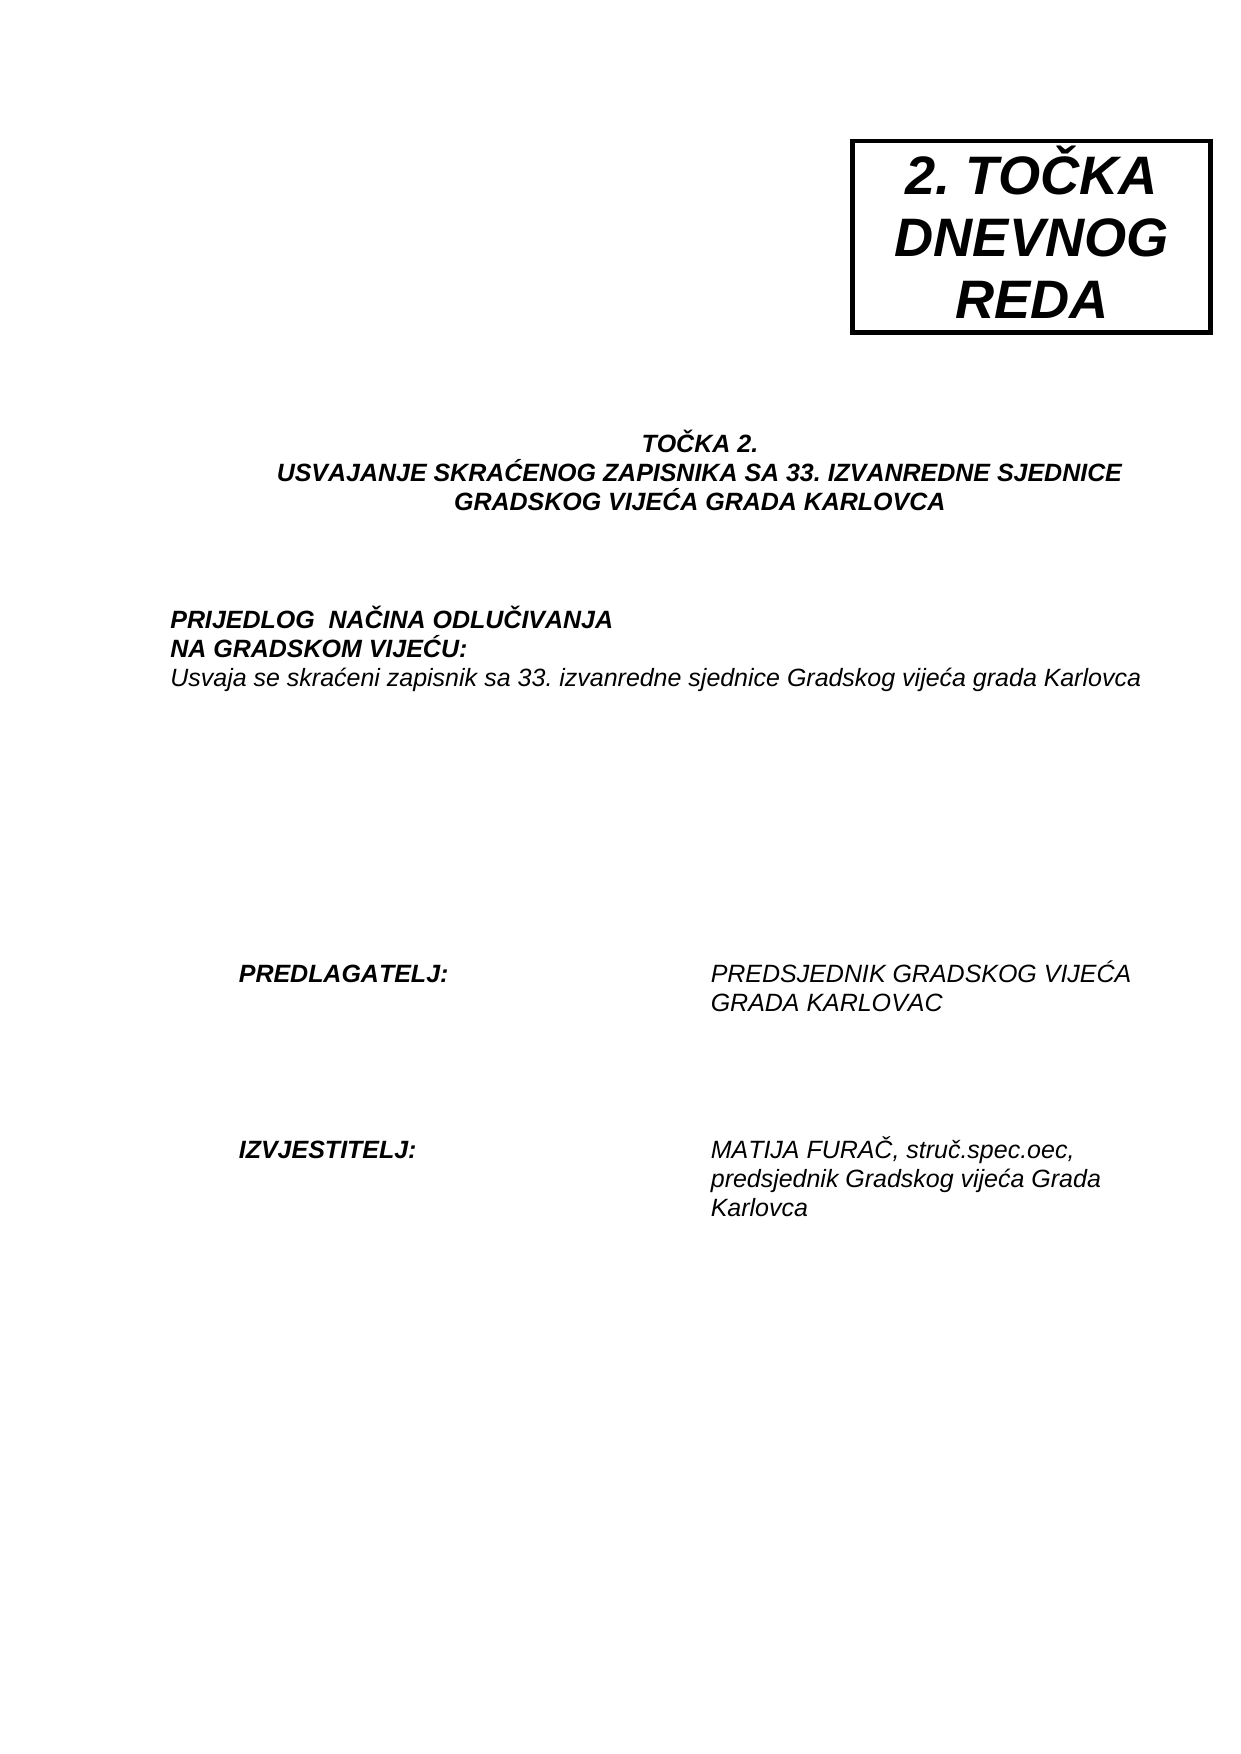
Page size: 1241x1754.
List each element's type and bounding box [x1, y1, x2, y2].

table_cell [148, 94, 1240, 1623]
